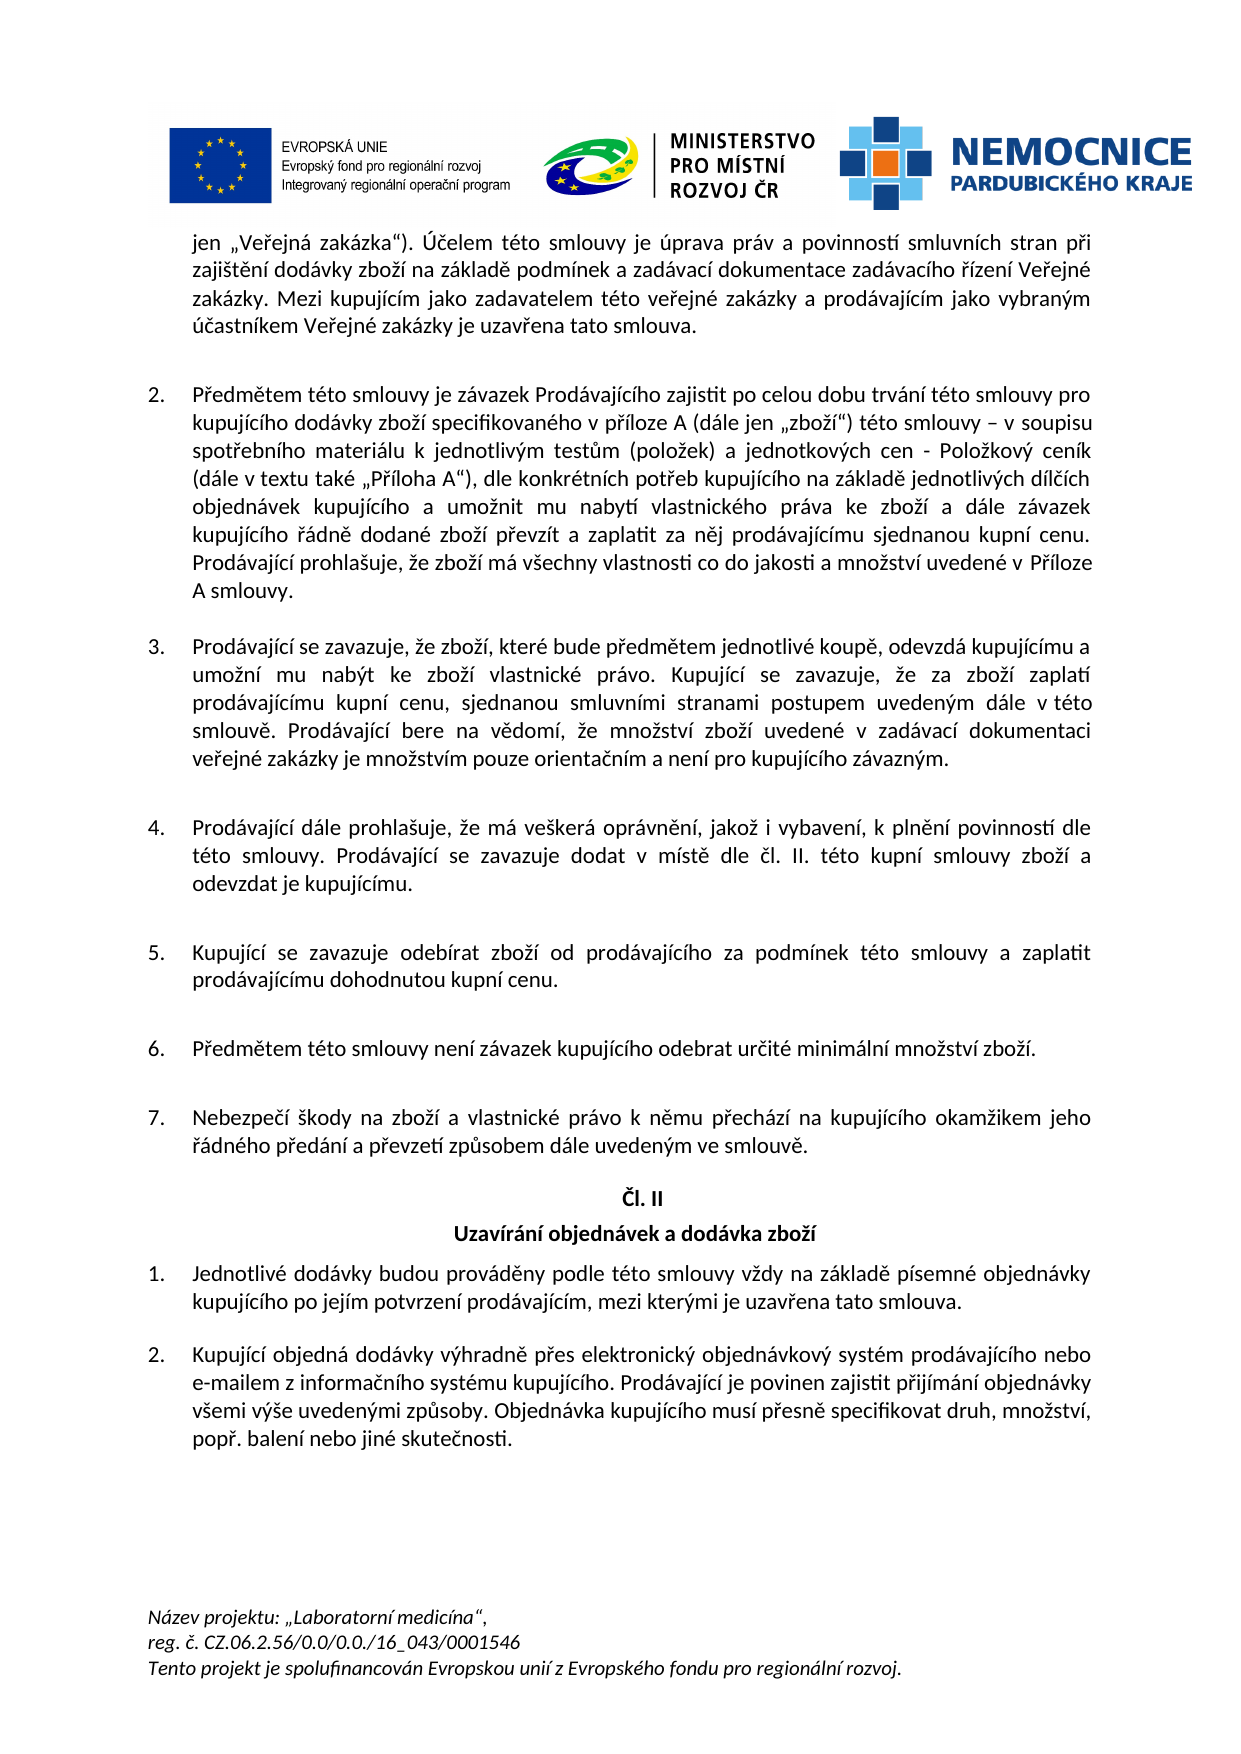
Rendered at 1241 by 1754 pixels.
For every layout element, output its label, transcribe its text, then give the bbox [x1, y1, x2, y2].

list Kupující se zavazuje odebírat zboží od prodávajícího za podmínek této smlouvy a zaplatit prodávajícímu dohodnutou kupní cenu. [148, 938, 1093, 994]
list Prodávající se zavazuje, že zboží, které bude předmětem jednotlivé koupě, odevzdá kupujícímu a umožní mu nabýt ke zboží vlastnické právo. Kupující se zavazuje, že za zboží zaplatí prodávajícímu kupní cenu, sjednanou smluvními stranami postupem uvedeným dále v této smlouvě. Prodávající bere na vědomí, že množství zboží uvedené v zadávací dokumentaci veřejné zakázky je množstvím pouze orientačním a není pro kupujícího závazným. [148, 632, 1093, 772]
list Jednotlivé dodávky budou prováděny podle této smlouvy vždy na základě písemné objednávky kupujícího po jejím potvrzení prodávajícím, mezi kterými je uzavřena tato smlouva. [148, 1259, 1093, 1315]
list Kupující objedná dodávky výhradně přes elektronický objednávkový systém prodávajícího nebo e-mailem z informačního systému kupujícího. Prodávající je povinen zajistit přijímání objednávky všemi výše uvedenými způsoby. Objednávka kupujícího musí přesně specifikovat druh, množství, popř. balení nebo jiné skutečnosti. [148, 1340, 1093, 1452]
list Předmětem této smlouvy není závazek kupujícího odebrat určité minimální množství zboží. [148, 1034, 1093, 1062]
text Uzavírání objednávek a dodávka zboží [177, 1219, 1093, 1247]
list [148, 148, 1093, 340]
list Prodávající dále prohlašuje, že má veškerá oprávnění, jakož i vybavení, k plnění povinností dle této smlouvy. Prodávající se zavazuje dodat v místě dle čl. II. této kupní smlouvy zboží a odevzdat je kupujícímu. [148, 813, 1093, 897]
list Předmětem této smlouvy je závazek Prodávajícího zajistit po celou dobu trvání této smlouvy pro kupujícího dodávky zboží specifikovaného v příloze A (dále jen „zboží“) této smlouvy – v soupisu spotřebního materiálu k jednotlivým testům (položek) a jednotkových cen - Položkový ceník (dále v textu také „Příloha A“), dle konkrétních potřeb kupujícího na základě jednotlivých dílčích objednávek kupujícího a umožnit mu nabytí vlastnického práva ke zboží a dále závazek kupujícího řádně dodané zboží převzít a zaplatit za něj prodávajícímu sjednanou kupní cenu. Prodávající prohlašuje, že zboží má všechny vlastnosti co do jakosti a množství uvedené v Příloze A smlouvy. [148, 380, 1093, 604]
list Nebezpečí škody na zboží a vlastnické právo k němu přechází na kupujícího okamžikem jeho řádného předání a převzetí způsobem dále uvedeným ve smlouvě. [148, 1103, 1093, 1159]
picture [147, 102, 837, 228]
picture [838, 115, 1192, 211]
subtitle Čl. II [193, 1184, 1093, 1212]
